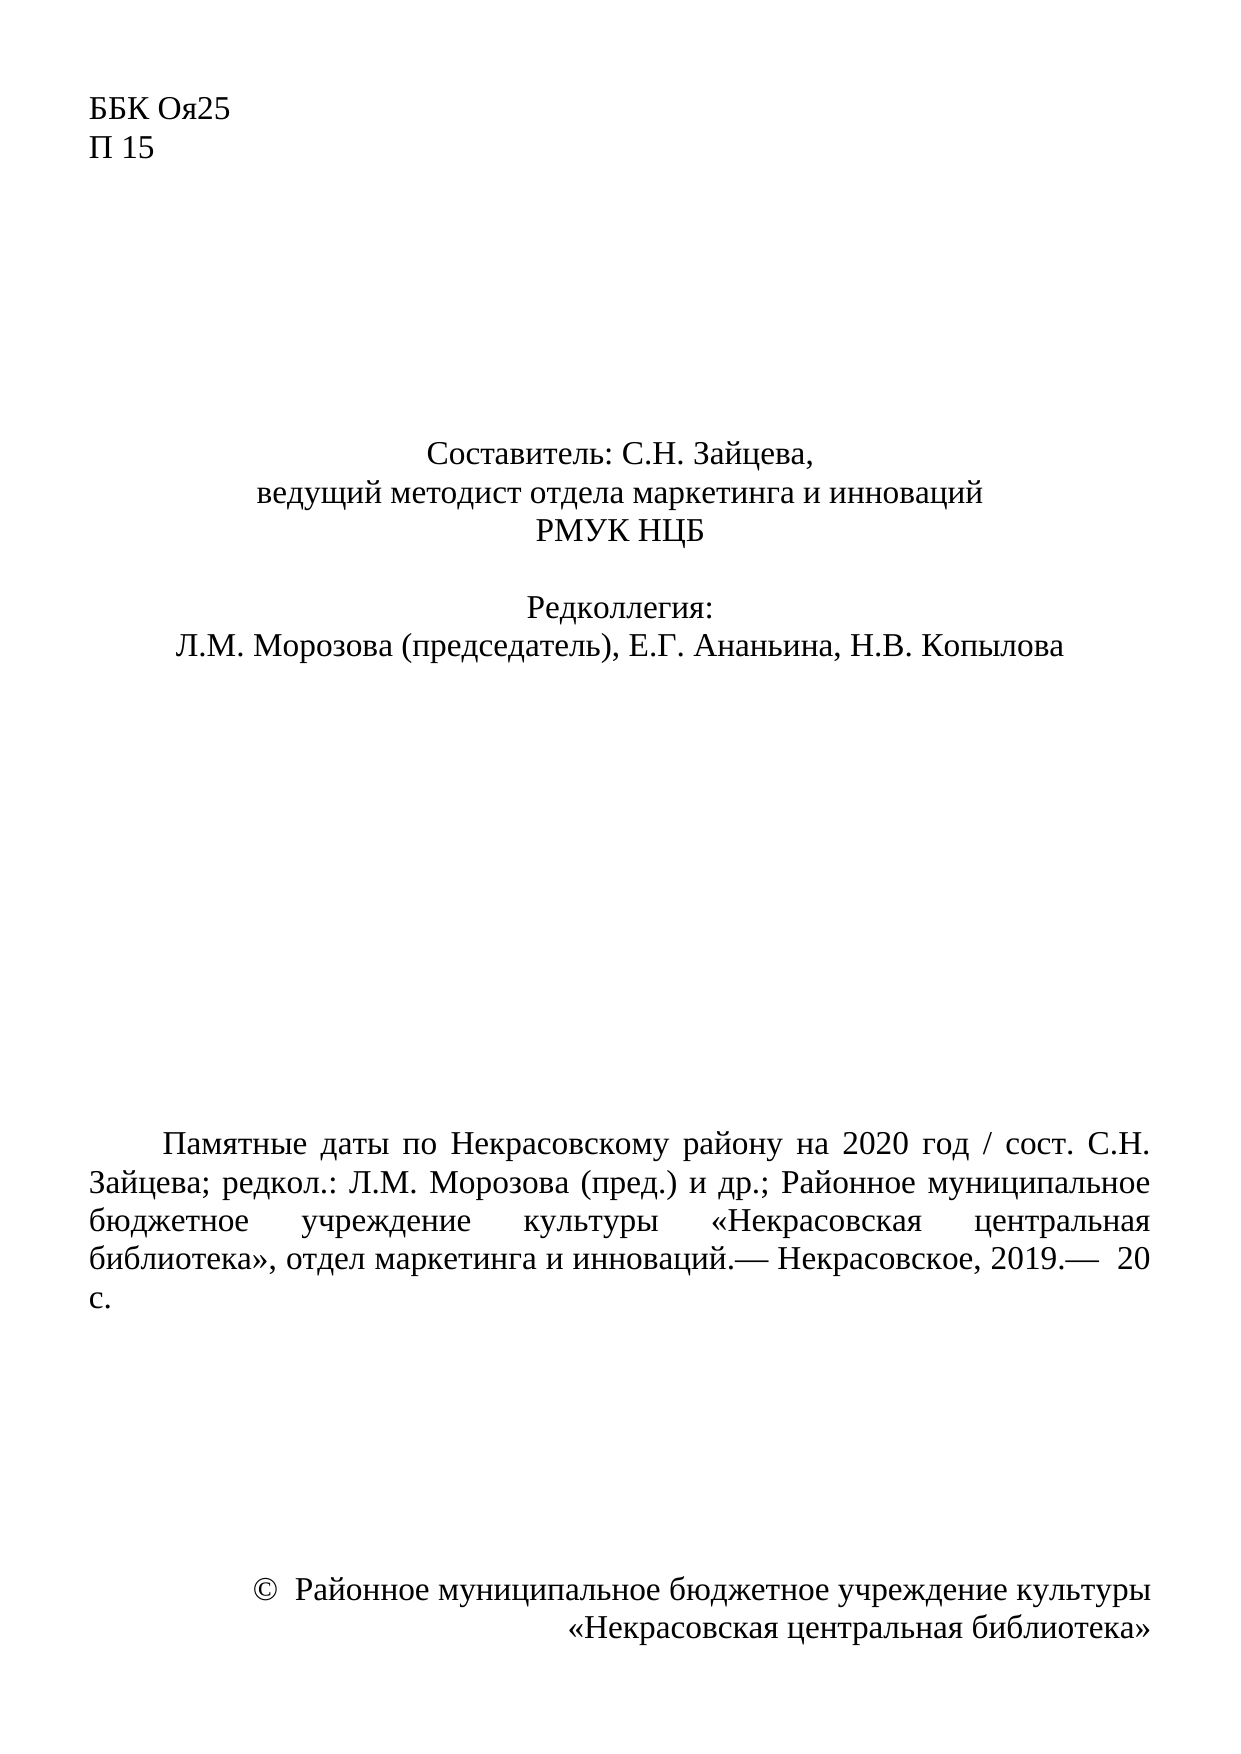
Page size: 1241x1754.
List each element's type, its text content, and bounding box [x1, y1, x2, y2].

text Редколлегия: [89, 587, 1152, 625]
text ведущий методист отдела маркетинга и инноваций [89, 472, 1152, 510]
text Л.М. Морозова (председатель), Е.Г. Ананьина, Н.В. Копылова [89, 625, 1152, 664]
text «Некрасовская центральная библиотека» [89, 1608, 1152, 1646]
text Составитель: С.Н. Зайцева, [89, 434, 1152, 472]
text РМУК НЦБ [89, 510, 1152, 549]
text © Районное муниципальное бюджетное учреждение культуры [89, 1569, 1152, 1608]
text ББК Оя25 [89, 89, 1152, 127]
text П 15 [89, 127, 1152, 165]
text Памятные даты по Некрасовскому району на 2020 год / сост. С.Н. Зайцева; редкол.: Л.М. Морозова (пред.) и др.; Районное муниципальное бюджетное учреждение культуры «Некрасовская центральная библиотека», отдел маркетинга и инноваций.— Некрасовское, 2019.— 20 с. [89, 1124, 1152, 1315]
